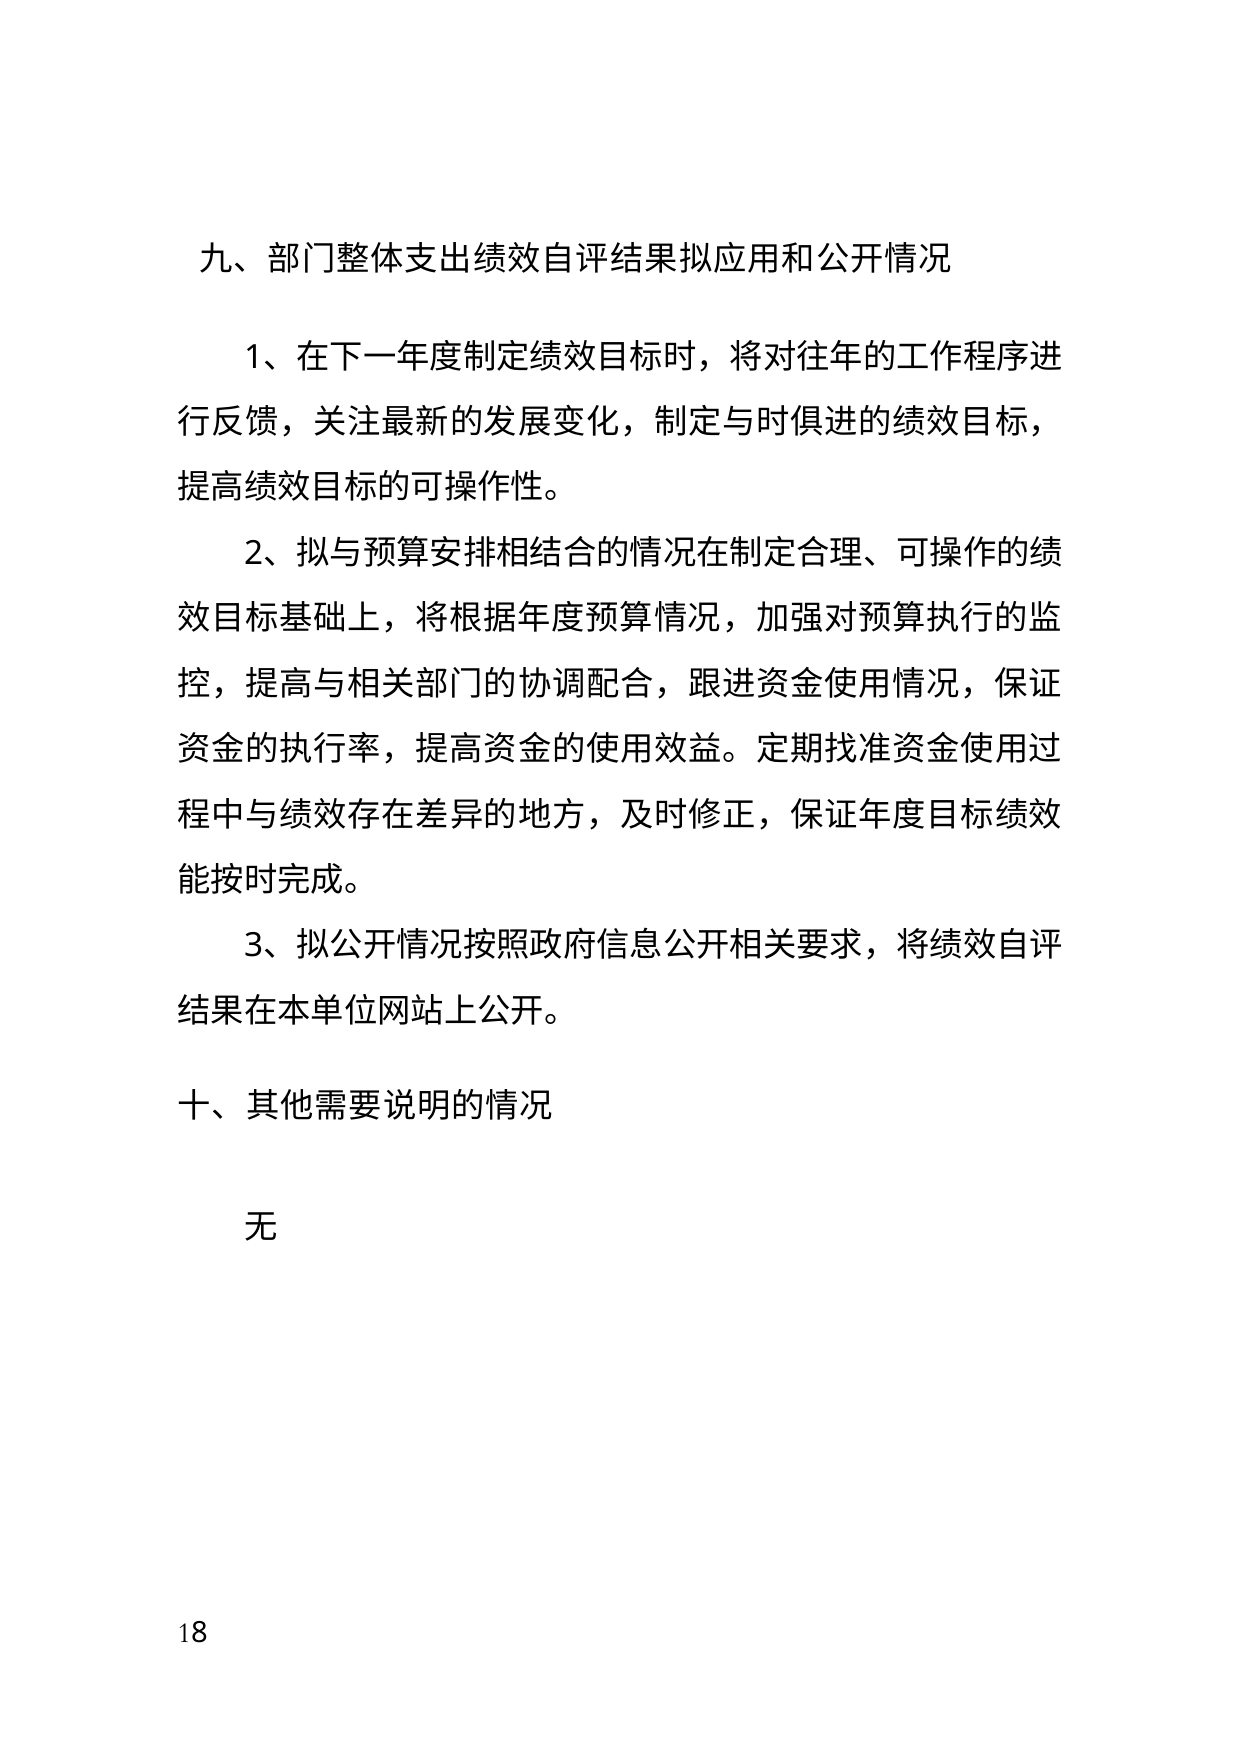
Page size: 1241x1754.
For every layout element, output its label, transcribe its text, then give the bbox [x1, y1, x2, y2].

list 十、其他需要说明的情况 [177, 1070, 1063, 1168]
text 2、拟与预算安排相结合的情况在制定合理、可操作的绩效目标基础上，将根据年度预算情况，加强对预算执行的监控，提高与相关部门的协调配合，跟进资金使用情况，保证资金的执行率，提高资金的使用效益。定期找准资金使用过程中与绩效存在差异的地方，及时修正，保证年度目标绩效能按时完成。 [177, 517, 1063, 910]
text 无 [244, 1191, 1063, 1289]
list 部门整体支出绩效自评结果拟应用和公开情况 [199, 223, 1063, 321]
text 3、拟公开情况按照政府信息公开相关要求，将绩效自评结果在本单位网站上公开。 [177, 910, 1063, 1041]
text 1、在下一年度制定绩效目标时，将对往年的工作程序进行反馈，关注最新的发展变化，制定与时俱进的绩效目标，提高绩效目标的可操作性。 [177, 321, 1063, 517]
